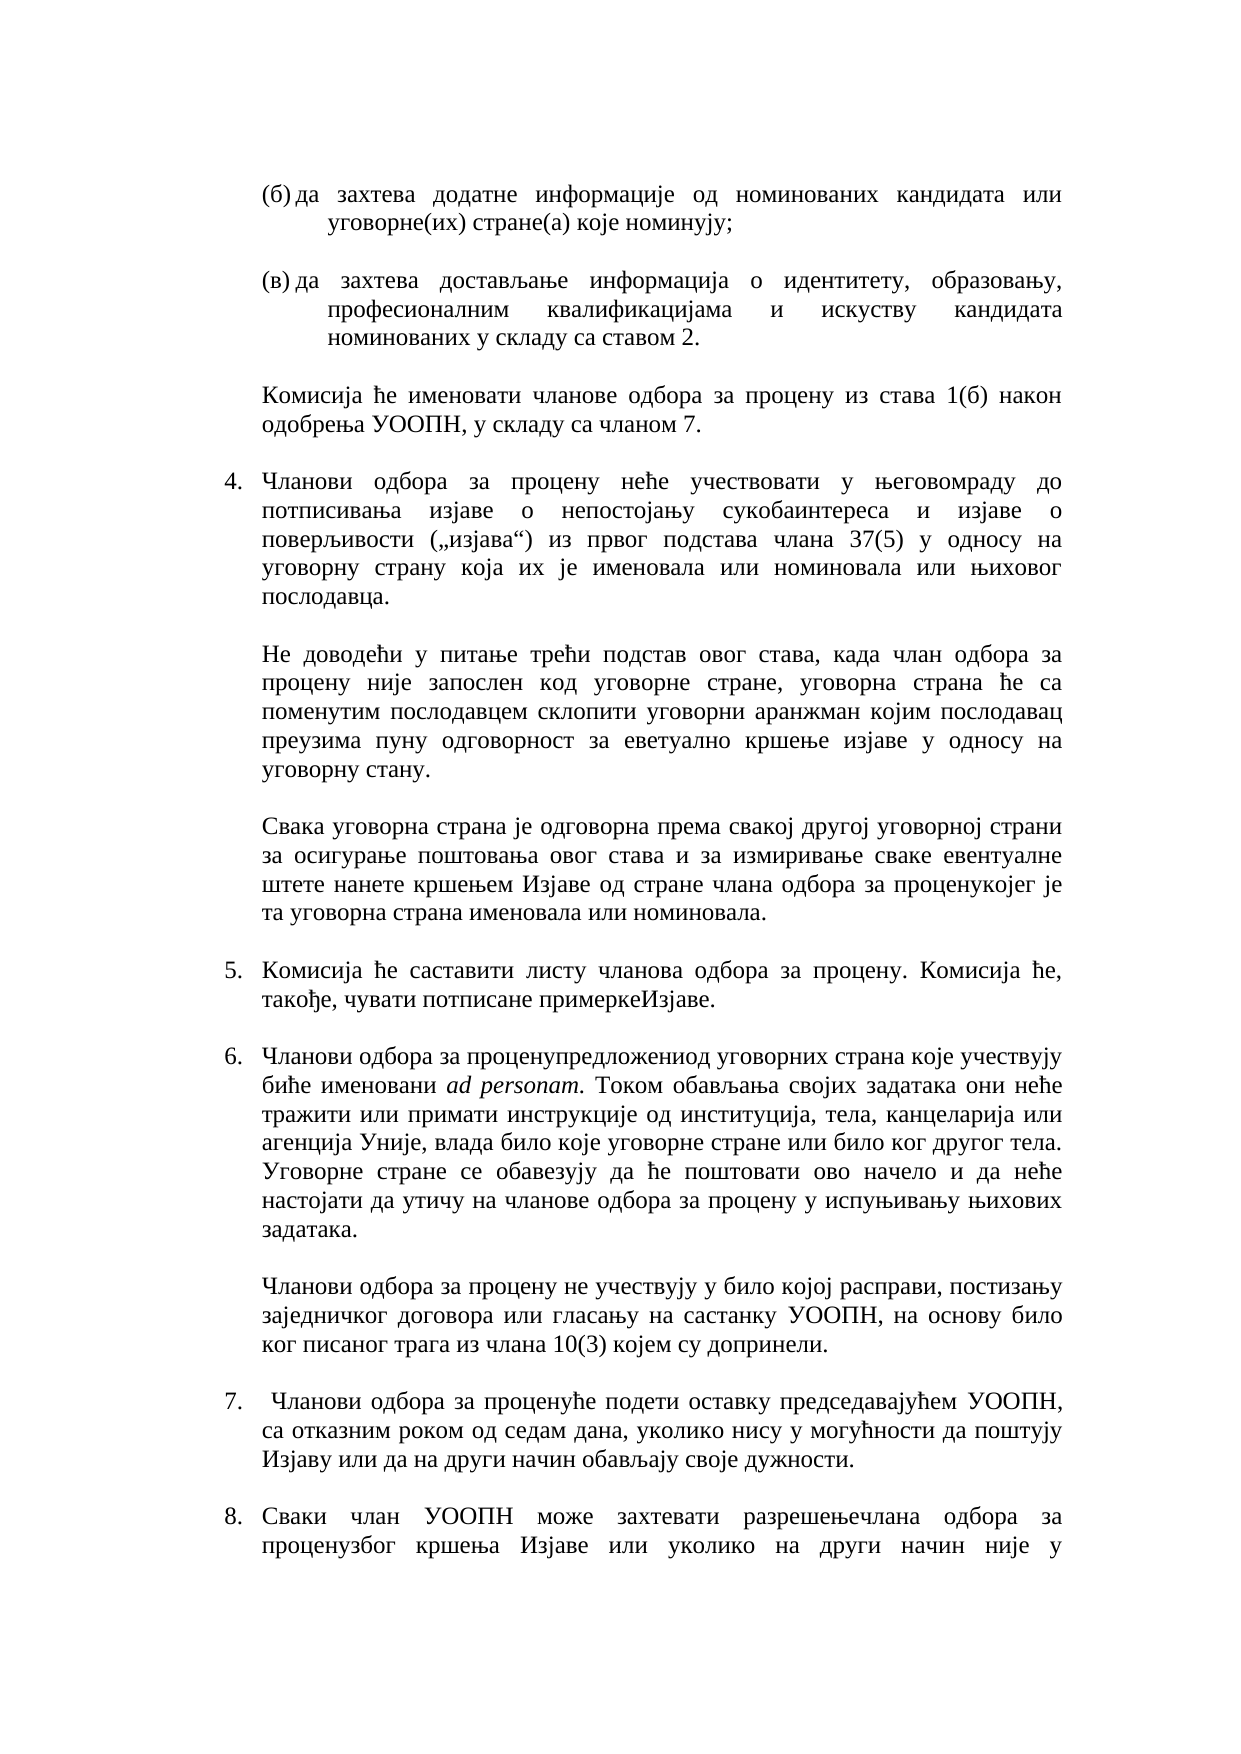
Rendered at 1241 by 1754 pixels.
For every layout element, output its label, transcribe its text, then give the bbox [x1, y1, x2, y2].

list Чланови одбора за проценуће подети оставку председавајућем УООПН, са отказним роком од седам дана, уколико нису у могућности да поштују Изјаву или да на други начин обављају своје дужности. [224, 1386, 1063, 1472]
list Чланови одбора за процену не учествују у било којој расправи, постизању заједничког договора или гласању на састанку УООПН, на основу било ког писаног трага из члана 10(3) којем су допринели. [262, 1271, 1063, 1357]
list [224, 1501, 1063, 1559]
list Свака уговорна страна је одговорна према свакој другој уговорној страни за осигурање поштовања овог става и за измиривање сваке евентуалне штете нанете кршењем Изјаве од стране члана одбора за проценукојег је та уговорна страна именовала или номиновала. [262, 811, 1063, 926]
list Чланови одбора за проценупредложениод уговорних страна које учествују биће именовани ad personam. Током обављања својих задатака они неће тражити или примати инструкције од институција, тела, канцеларија или агенција Уније, влада било које уговорне стране или било ког другог тела. Уговорне стране се обавезују да ће поштовати ово начело и да неће настојати да утичу на чланове одбора за процену у испуњивању њихових задатака. [224, 1041, 1063, 1242]
list Чланови одбора за процену неће учествовати у његовомраду до потписивања изјаве о непостојању сукобаинтереса и изјаве о поверљивости („изјава“) из првог подстава члана 37(5) у односу на уговорну страну која их је именовала или номиновала или њиховог послодавца. [224, 466, 1063, 610]
text (в) да захтева достављање информација о идентитету, образовању, професионалним квалификацијама и искуству кандидата номинованих у складу са ставом 2. [262, 265, 1063, 351]
text Комисија ће именовати чланове одбора за процену из става 1(б) након одобрења УООПН, у складу са чланом 7. [262, 380, 1063, 437]
list Комисија ће саставити листу чланова одбора за процену. Комисија ће, такође, чувати потписане примеркеИзјаве. [224, 955, 1063, 1012]
list Не доводећи у питање трећи подстав овог става, када члан одбора за процену није запослен код уговорне стране, уговорна страна ће са поменутим послодавцем склопити уговорни аранжман којим послодавац преузима пуну одговорност за еветуално кршење изјаве у односу на уговорну стану. [262, 639, 1063, 782]
text (б) да захтева додатне информације од номинованих кандидата или уговорне(их) стране(а) које номинују; [262, 179, 1063, 236]
